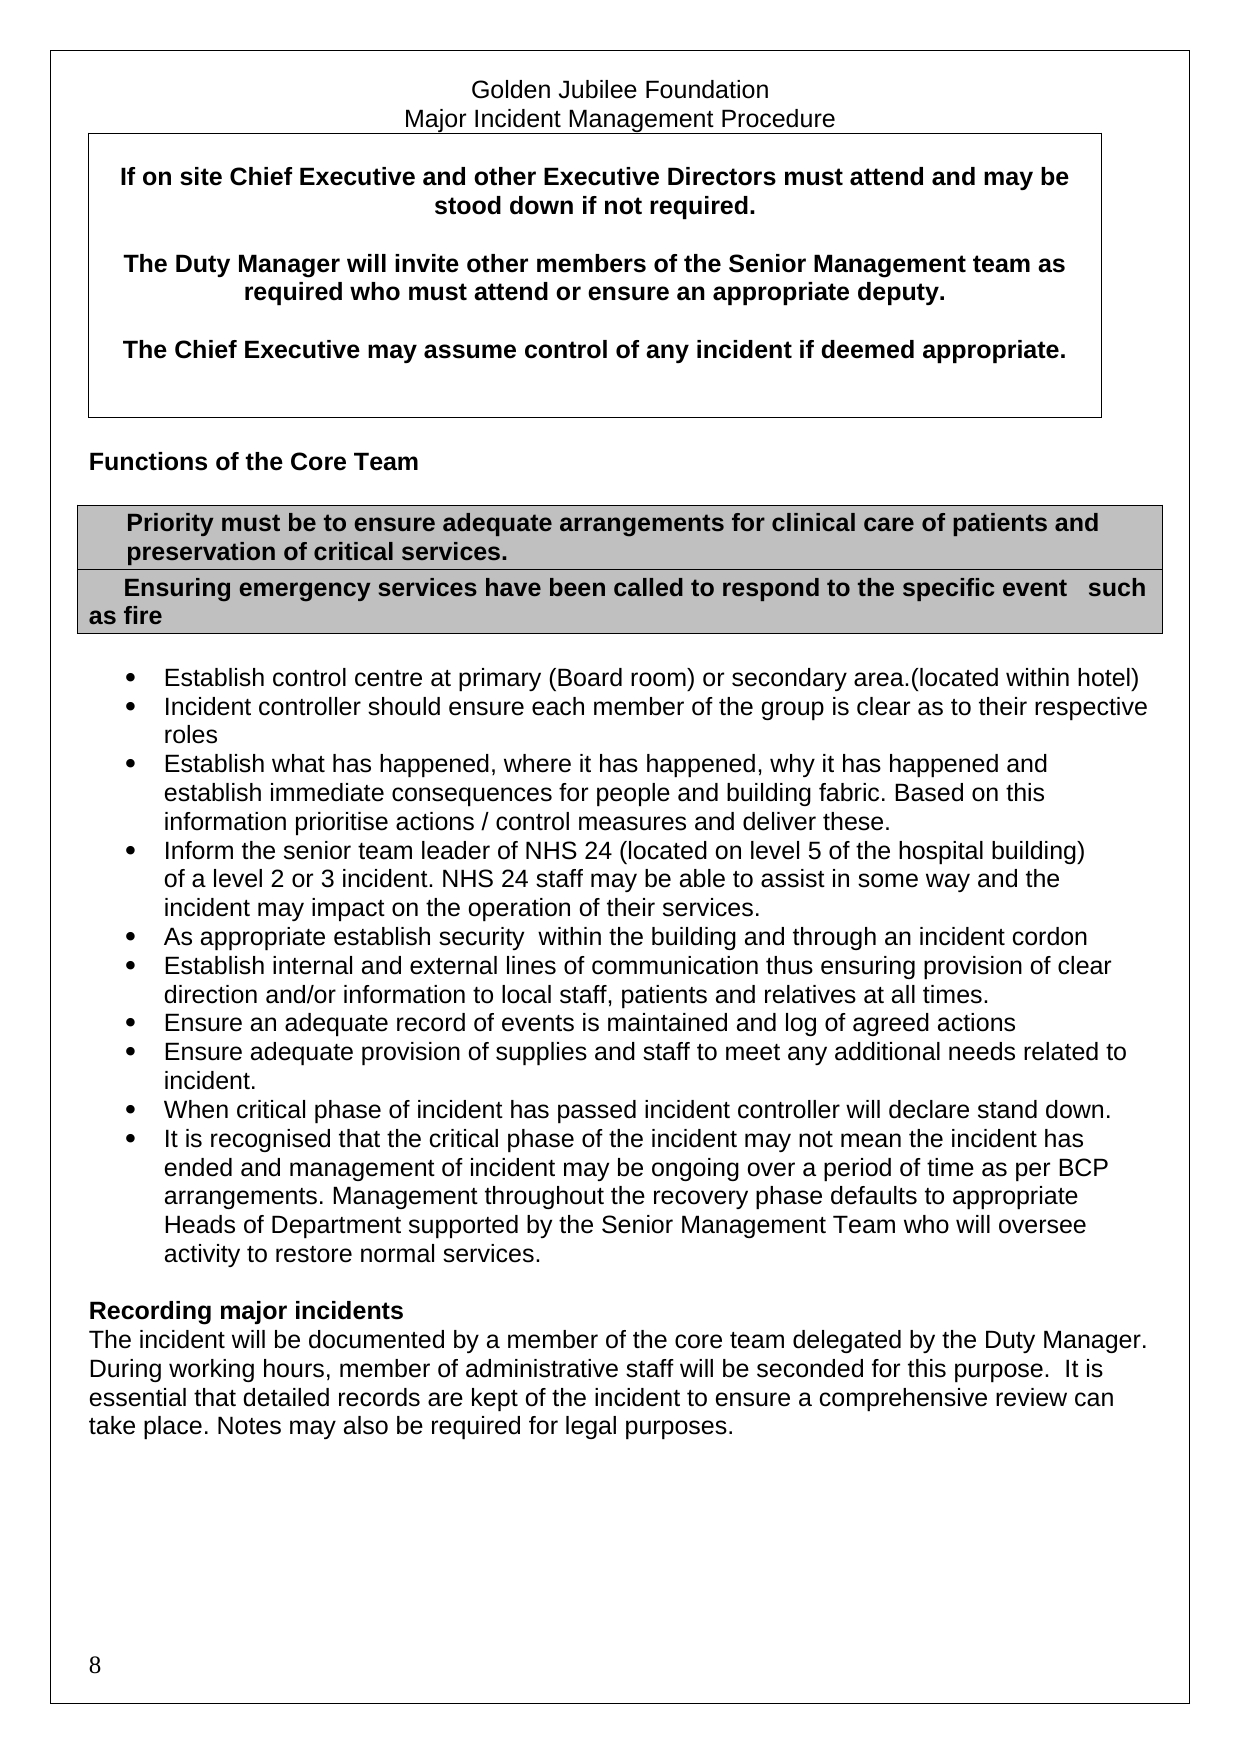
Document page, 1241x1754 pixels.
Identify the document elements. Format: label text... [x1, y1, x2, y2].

list Establish what has happened, where it has happened, why it has happened and establish immediate consequences for people and building fabric. Based on this information prioritise actions / control measures and deliver these. [126, 749, 1152, 836]
list Ensure an adequate record of events is maintained and log of agreed actions [126, 1008, 1152, 1037]
list Establish control centre at primary (Board room) or secondary area.(located within hotel) [126, 663, 1152, 692]
list Inform the senior team leader of NHS 24 (located on level 5 of the hospital building) [126, 836, 1152, 864]
table_cell Ensuring emergency services have been called to respond to the specific event such as fire [78, 570, 1162, 633]
list When critical phase of incident has passed incident controller will declare stand down. [126, 1095, 1152, 1124]
text The incident will be documented by a member of the core team delegated by the Duty Manager. [89, 1325, 1152, 1354]
text During working hours, member of administrative staff will be seconded for this purpose. It is essential that detailed records are kept of the incident to ensure a comprehensive review can take place. Notes may also be required for legal purposes. [89, 1354, 1152, 1440]
list Ensure adequate provision of supplies and staff to meet any additional needs related to incident. [126, 1037, 1152, 1095]
table_header Priority must be to ensure adequate arrangements for clinical care of patients and preservation of critical services. [78, 506, 1162, 569]
table_cell If on site Chief Executive and other Executive Directors must attend and may be stood down if not required. The Duty Manager will invite other members of the Senior Management team as required who must attend or ensure an appropriate deputy. The Chief Executive may assume control of any incident if deemed appropriate. [89, 134, 1101, 417]
list As appropriate establish security within the building and through an incident cordon [126, 922, 1152, 951]
list Incident controller should ensure each member of the group is clear as to their respective roles [126, 692, 1152, 749]
list Establish internal and external lines of communication thus ensuring provision of clear direction and/or information to local staff, patients and relatives at all times. [126, 951, 1152, 1008]
list It is recognised that the critical phase of the incident may not mean the incident has ended and management of incident may be ongoing over a period of time as per BCP arrangements. Management throughout the recovery phase defaults to appropriate Heads of Department supported by the Senior Management Team who will oversee activity to restore normal services. [126, 1124, 1152, 1268]
text of a level 2 or 3 incident. NHS 24 staff may be able to assist in some way and the incident may impact on the operation of their services. [164, 864, 1152, 922]
subtitle Recording major incidents [89, 1296, 1152, 1325]
subtitle Functions of the Core Team [89, 447, 1152, 476]
